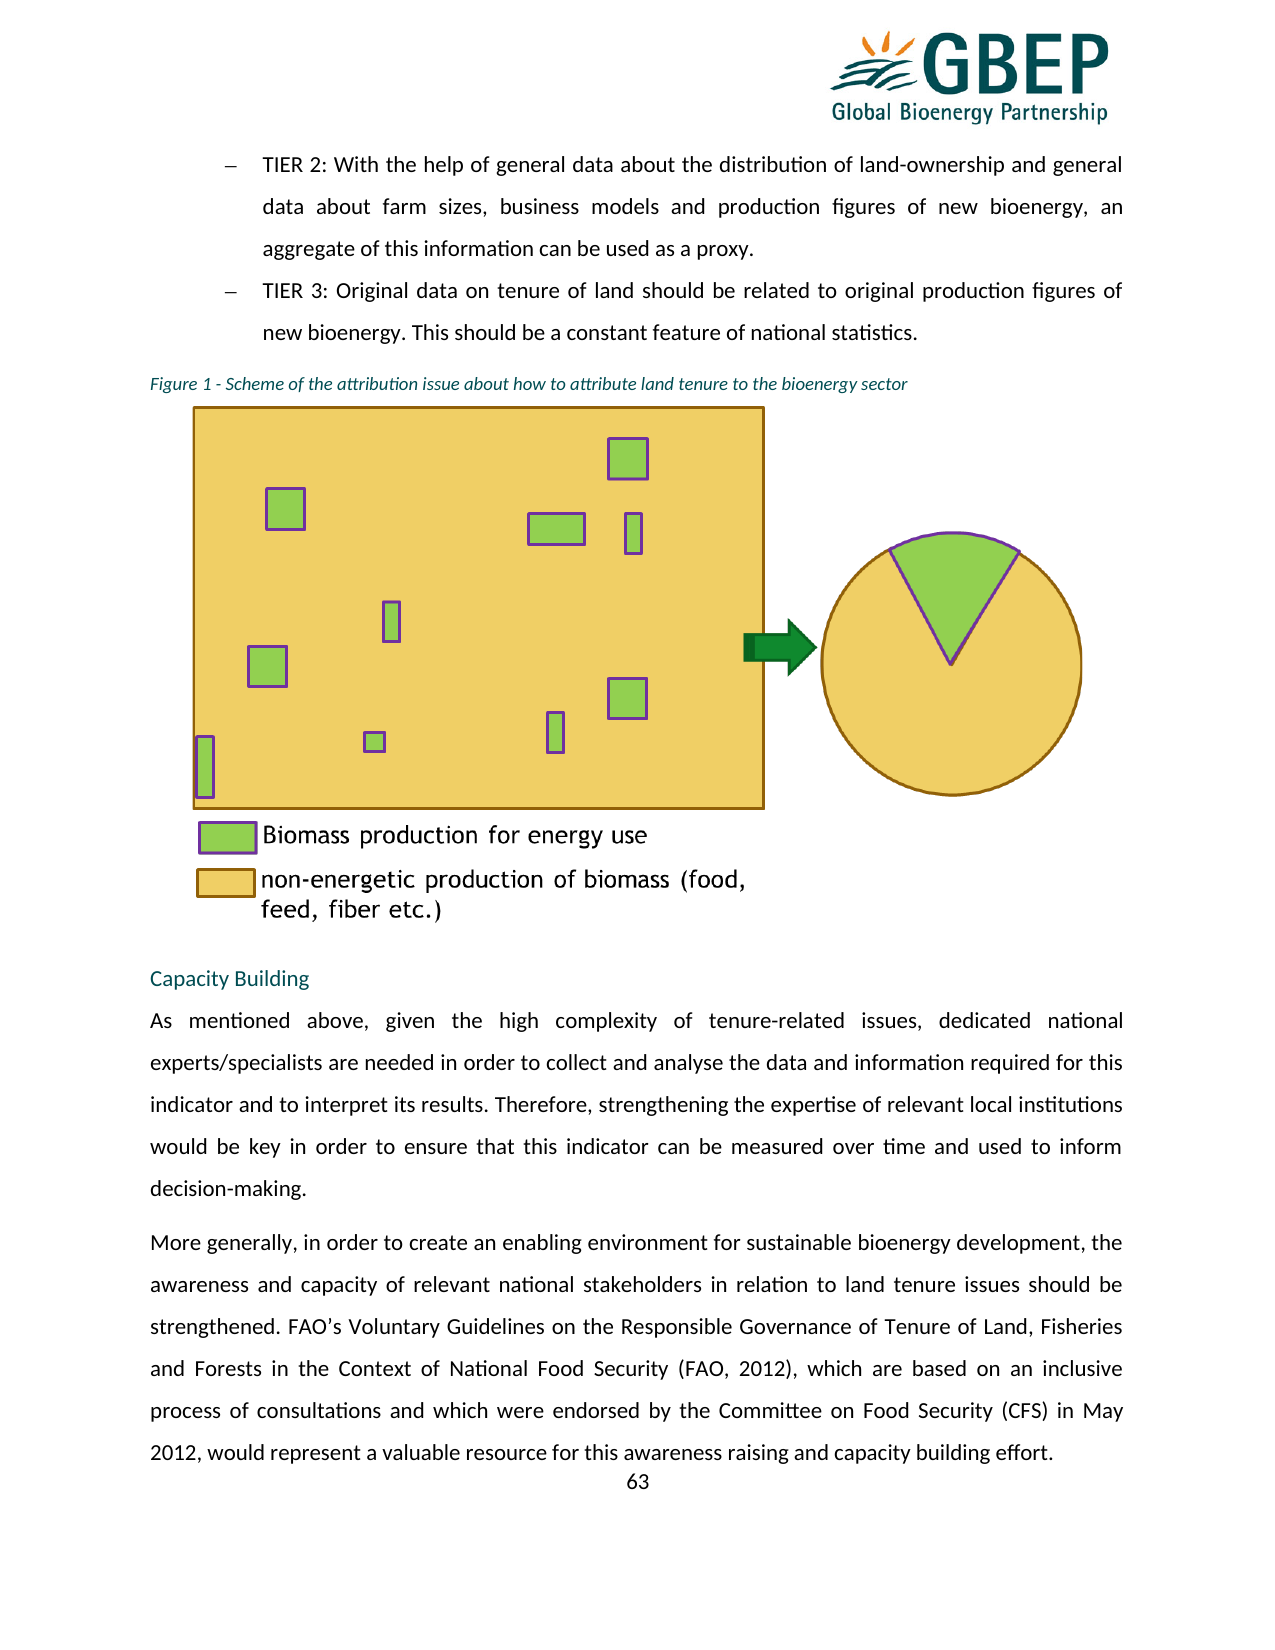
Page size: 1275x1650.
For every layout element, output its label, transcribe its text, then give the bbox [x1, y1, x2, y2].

subtitle Capacity Building [150, 964, 1125, 992]
picture [825, 21, 1116, 141]
picture [192, 406, 1083, 938]
list TIER 3: Original data on tenure of land should be related to original production figures of new bioenergy. This should be a constant feature of national statistics. [225, 276, 1125, 346]
text Figure 1 - Scheme of the attribution issue about how to attribute land tenure to the bioenergy sector [150, 372, 1125, 395]
text As mentioned above, given the high complexity of tenure-related issues, dedicated national experts/specialists are needed in order to collect and analyse the data and information required for this indicator and to interpret its results. Therefore, strengthening the expertise of relevant local institutions would be key in order to ensure that this indicator can be measured over time and used to inform decision-making. [150, 1006, 1125, 1202]
list TIER 2: With the help of general data about the distribution of land-ownership and general data about farm sizes, business models and production figures of new bioenergy, an aggregate of this information can be used as a proxy. [225, 150, 1125, 262]
text More generally, in order to create an enabling environment for sustainable bioenergy development, the awareness and capacity of relevant national stakeholders in relation to land tenure issues should be strengthened. FAO’s Voluntary Guidelines on the Responsible Governance of Tenure of Land, Fisheries and Forests in the Context of National Food Security (FAO, 2012), which are based on an inclusive process of consultations and which were endorsed by the Committee on Food Security (CFS) in May 2012, would represent a valuable resource for this awareness raising and capacity building effort. [150, 1228, 1125, 1466]
